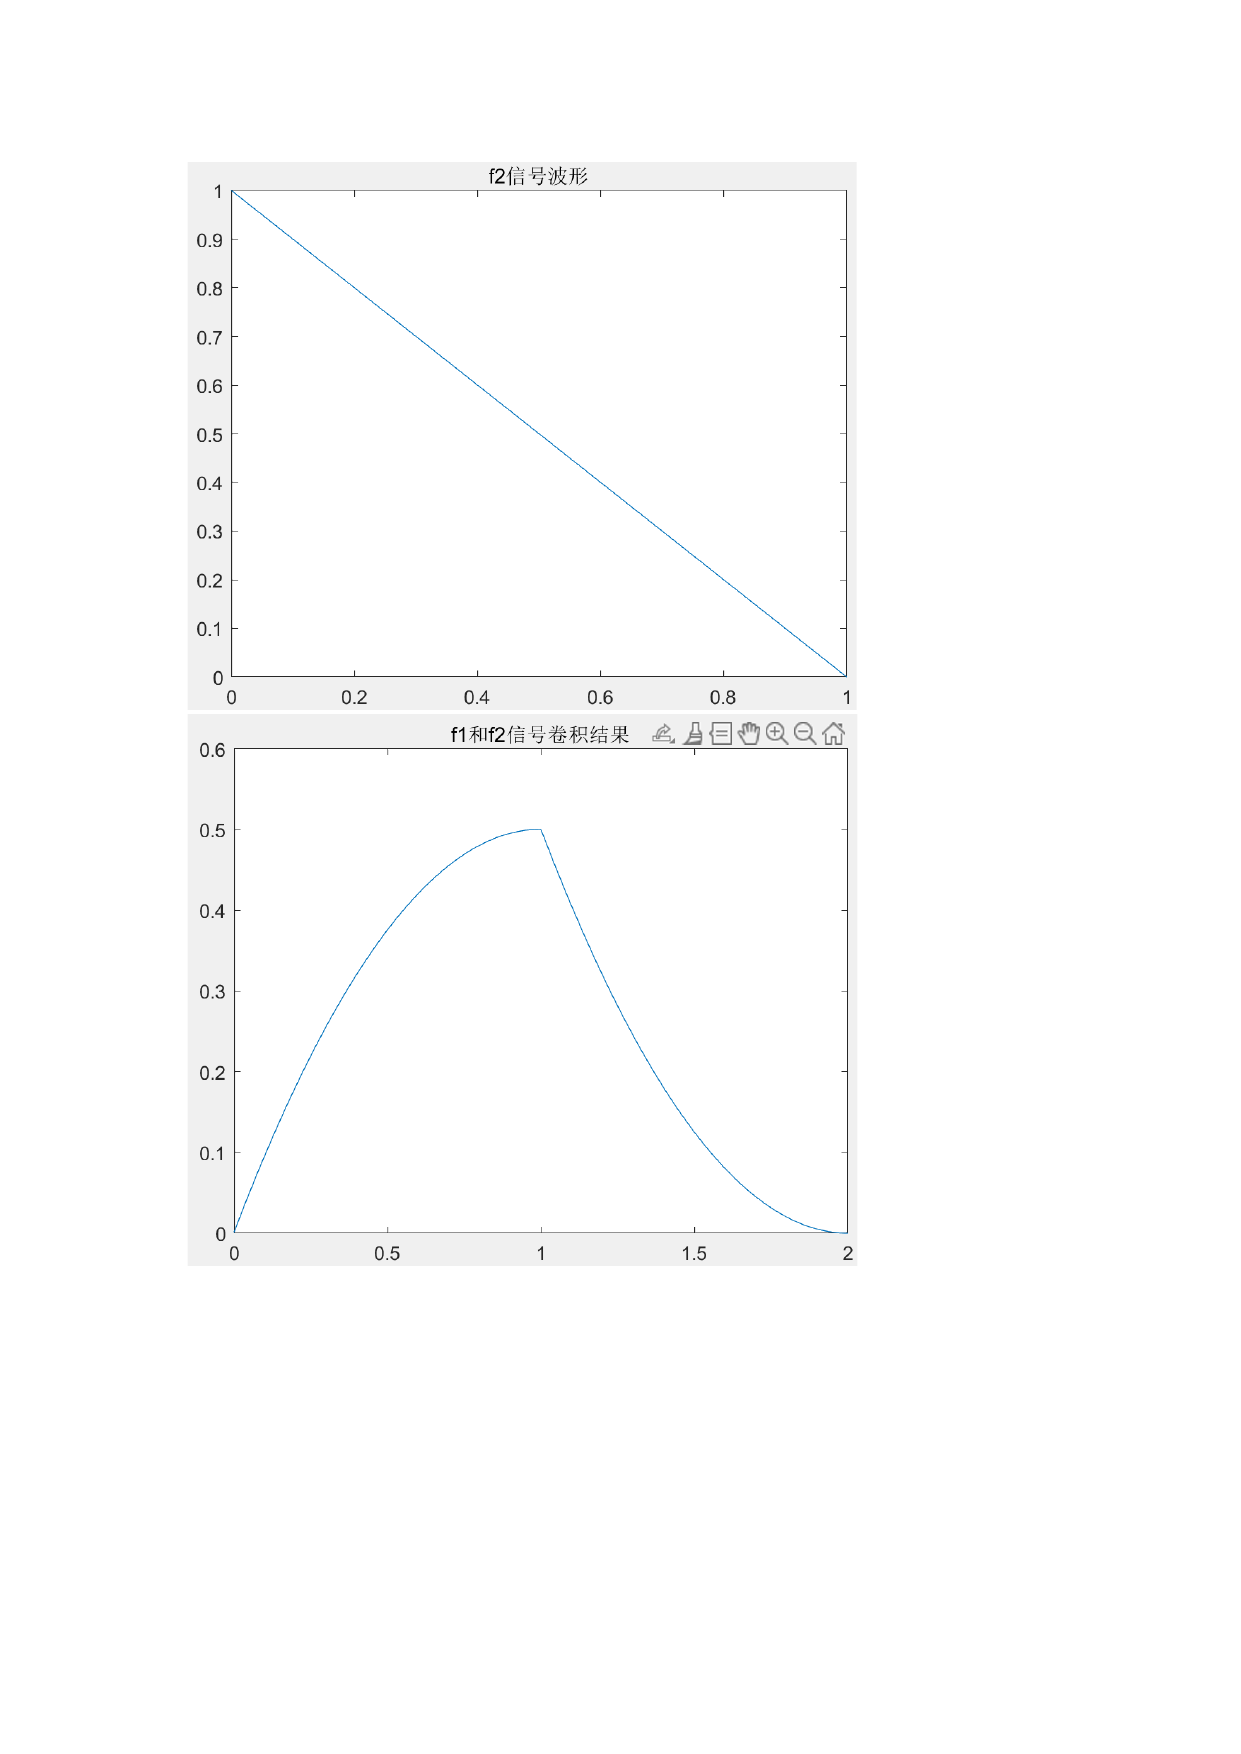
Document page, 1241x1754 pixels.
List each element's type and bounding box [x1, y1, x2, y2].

picture [187, 714, 858, 1266]
picture [187, 162, 857, 710]
